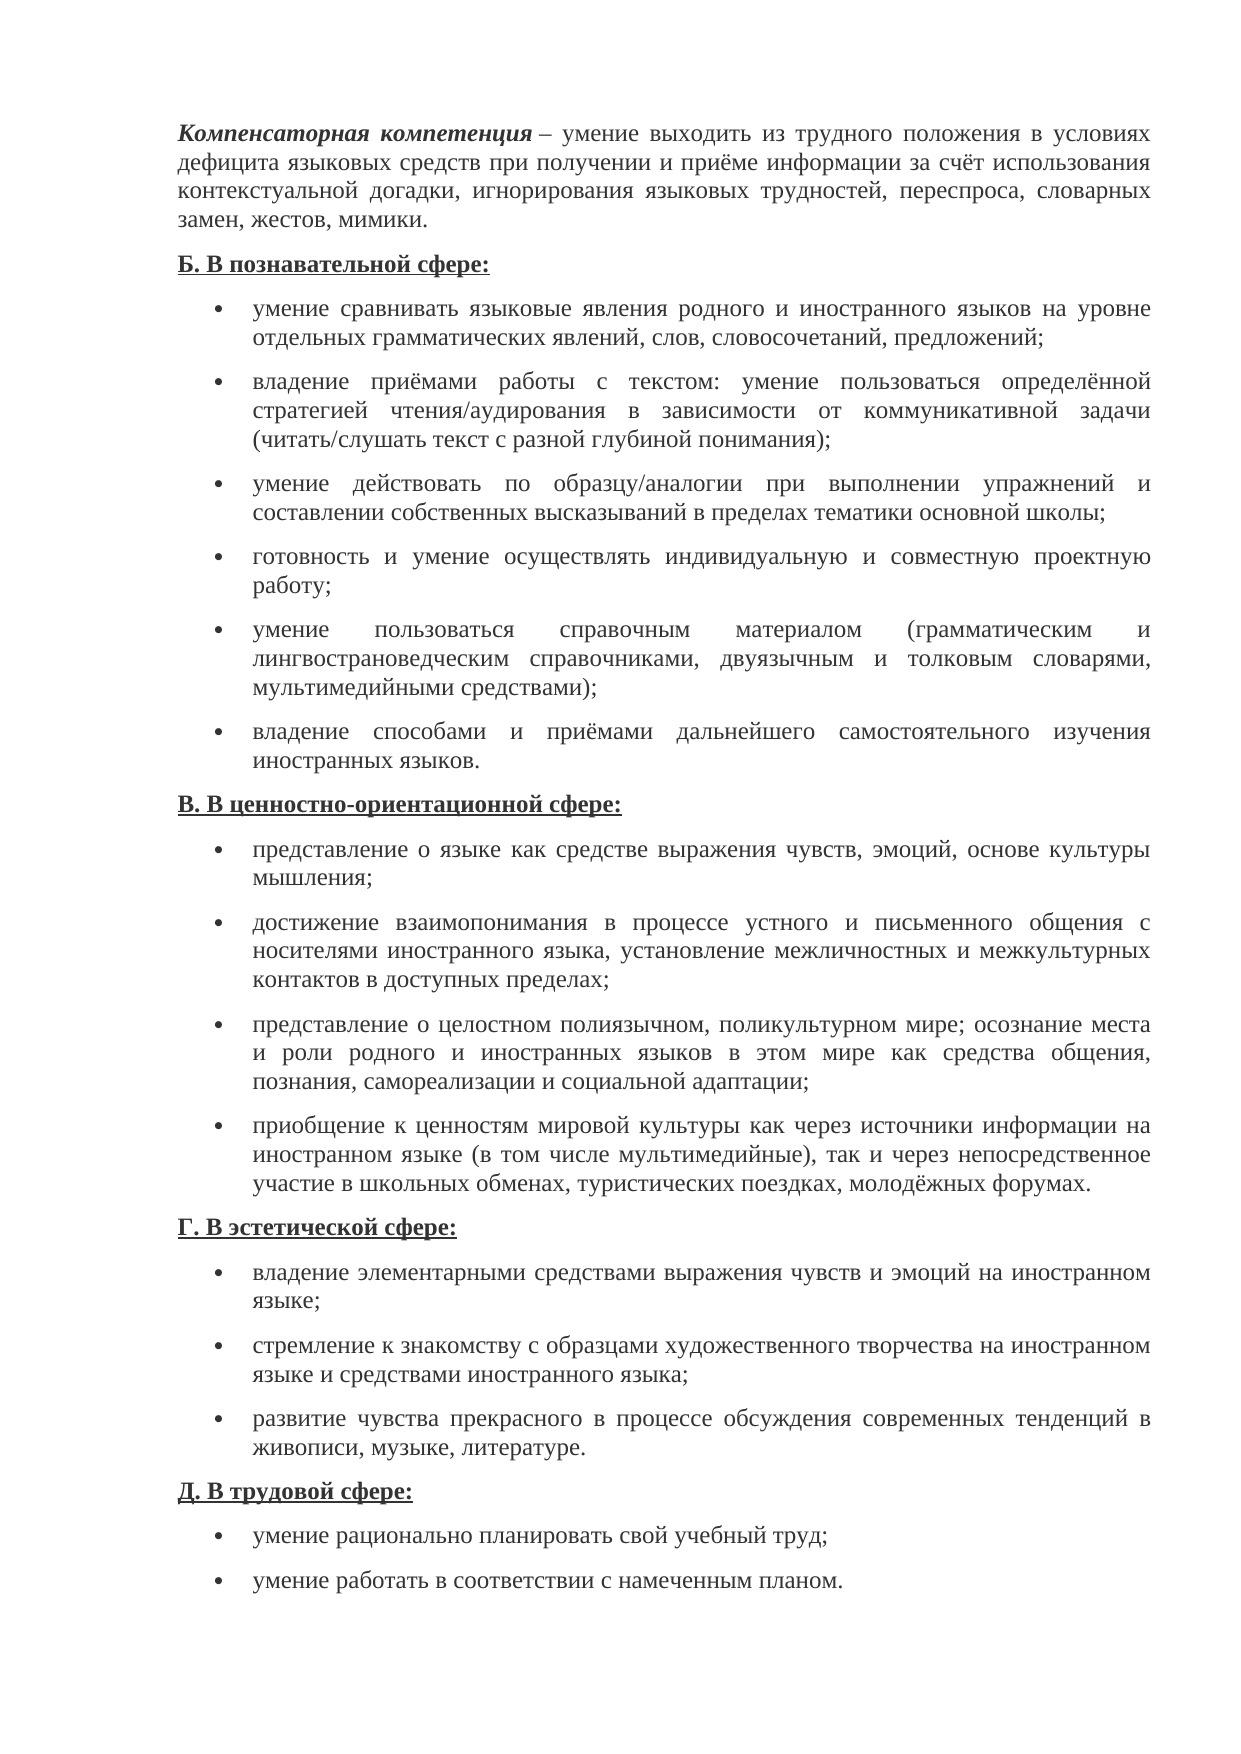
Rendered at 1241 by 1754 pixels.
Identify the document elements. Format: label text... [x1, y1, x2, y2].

text В. В ценностно-ориентационной сфере: [177, 789, 1152, 818]
list умение пользоваться справочным материалом (грамматическим и лингвострановедческим справочниками, двуязычным и толковым словарями, мультимедийными средствами); [215, 614, 1152, 701]
list умение сравнивать языковые явления родного и иностранного языков на уровне отдельных грамматических явлений, слов, словосочетаний, предложений; [215, 293, 1152, 351]
list представление о языке как средстве выражения чувств, эмоций, основе культуры мышления; [215, 834, 1152, 891]
list стремление к знакомству с образцами художественного творчества на иностранном языке и средствами иностранного языка; [215, 1330, 1152, 1387]
list развитие чувства прекрасного в процессе обсуждения современных тенденций в живописи, музыке, литературе. [215, 1403, 1152, 1461]
list владение элементарными средствами выражения чувств и эмоций на иностранном языке; [215, 1257, 1152, 1314]
list умение рационально планировать свой учебный труд; [215, 1521, 1152, 1549]
list приобщение к ценностям мировой культуры как через источники информации на иностранном языке (в том числе мультимедийные), так и через непосредственное участие в школьных обменах, туристических поездках, молодёжных форумах. [215, 1111, 1152, 1197]
list умение работать в соответствии с намеченным планом. [215, 1565, 1152, 1594]
list умение действовать по образцу/аналогии при выполнении упражнений и составлении собственных высказываний в пределах тематики основной школы; [215, 468, 1152, 526]
text Б. В познавательной сфере: [177, 249, 1152, 277]
text Г. В эстетической сфере: [177, 1212, 1152, 1241]
list владение приёмами работы с текстом: умение пользоваться определённой стратегией чтения/аудирования в зависимости от коммуникативной задачи (читать/слушать текст с разной глубиной понимания); [215, 366, 1152, 452]
list достижение взаимопонимания в процессе устного и письменного общения с носителями иностранного языка, установление межличностных и межкультурных контактов в доступных пределах; [215, 907, 1152, 993]
list владение способами и приёмами дальнейшего самостоятельного изучения иностранных языков. [215, 716, 1152, 774]
list представление о целостном полиязычном, поликультурном мире; осознание места и роли родного и иностранных языков в этом мире как средства общения, познания, самореализации и социальной адаптации; [215, 1009, 1152, 1095]
list готовность и умение осуществлять индивидуальную и совместную проектную работу; [215, 541, 1152, 599]
text Компенсаторная компетенция – умение выходить из трудного положения в условиях дефицита языковых средств при получении и приёме информации за счёт использования контекстуальной догадки, игнорирования языковых трудностей, переспроса, словарных замен, жестов, мимики. [177, 118, 1152, 233]
text Д. В трудовой сфере: [177, 1476, 1152, 1505]
